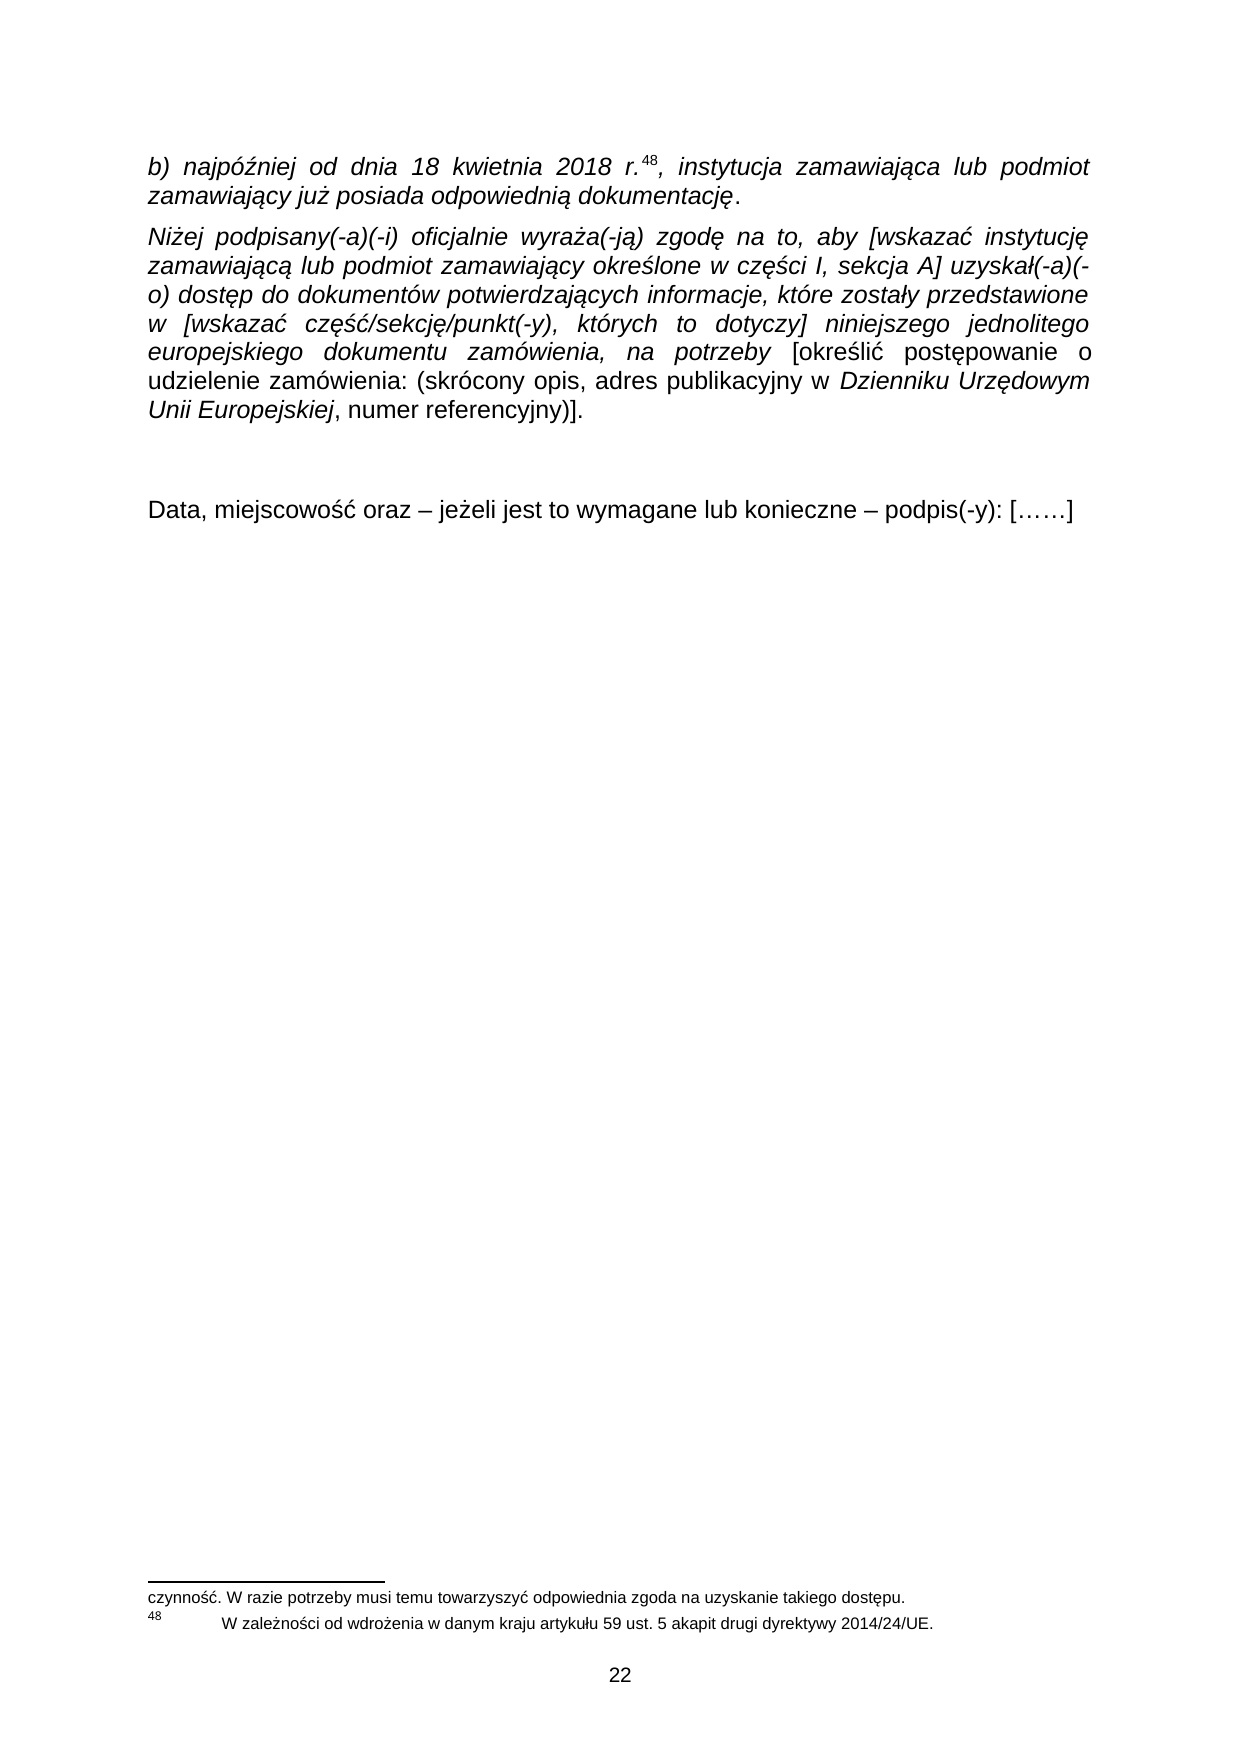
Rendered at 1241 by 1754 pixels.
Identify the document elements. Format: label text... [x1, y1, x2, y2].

text Niżej podpisany(-a)(-i) oficjalnie wyraża(-ją) zgodę na to, aby [wskazać instytucję zamawiającą lub podmiot zamawiający określone w części I, sekcja A] uzyskał(-a)(-o) dostęp do dokumentów potwierdzających informacje, które zostały przedstawione w [wskazać część/sekcję/punkt(-y), których to dotyczy] niniejszego jednolitego europejskiego dokumentu zamówienia, na potrzeby [określić postępowanie o udzielenie zamówienia: (skrócony opis, adres publikacyjny w Dzienniku Urzędowym Unii Europejskiej, numer referencyjny)]. [148, 222, 1093, 423]
text Data, miejscowość oraz – jeżeli jest to wymagane lub konieczne – podpis(-y): [……] [148, 495, 1093, 524]
text b) najpóźniej od dnia 18 kwietnia 2018 r., instytucja zamawiająca lub podmiot zamawiający już posiada odpowiednią dokumentację. [148, 152, 1093, 210]
